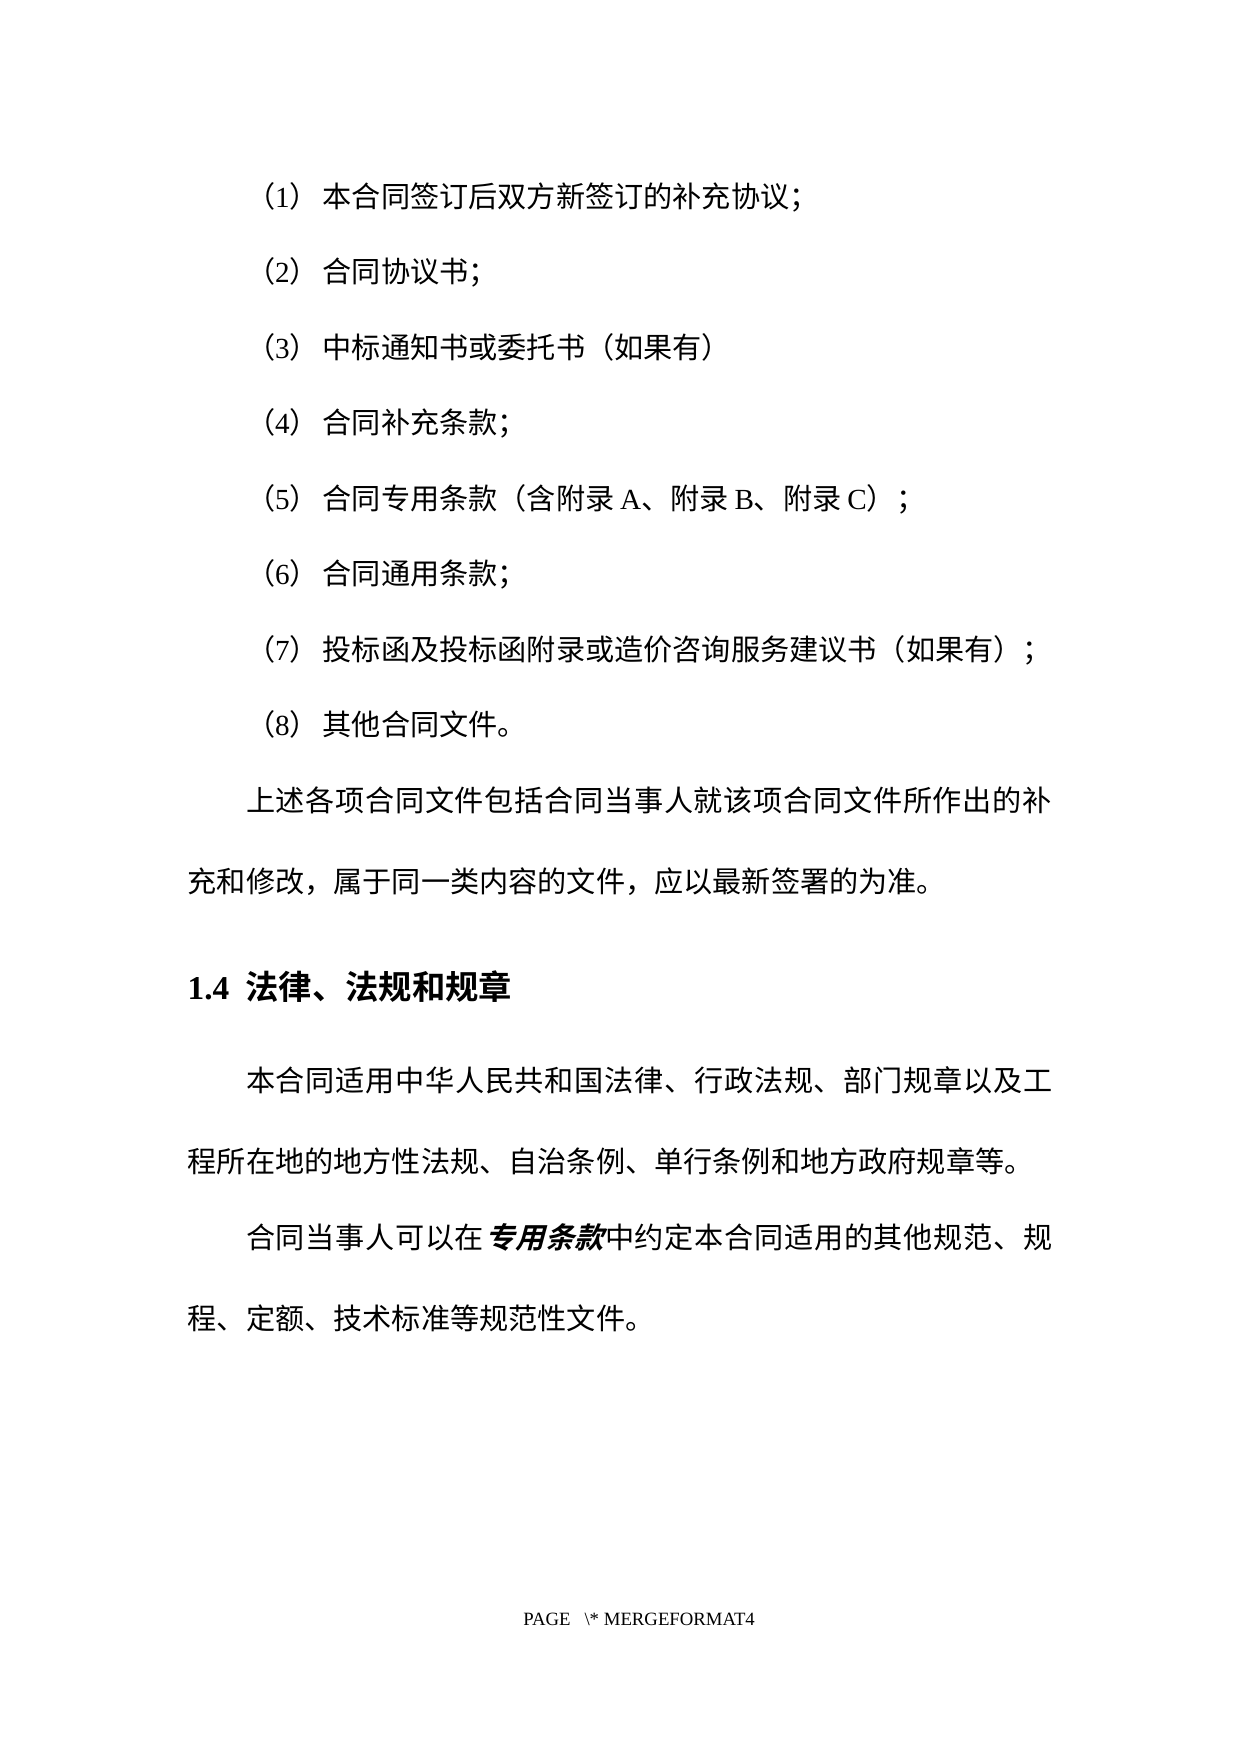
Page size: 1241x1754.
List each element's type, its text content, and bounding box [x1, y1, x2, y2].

list 合同补充条款； [246, 388, 1053, 453]
text 合同当事人可以在专用条款中约定本合同适用的其他规范、规程、定额、技术标准等规范性文件。 [187, 1203, 1053, 1349]
list 合同通用条款； [246, 539, 1053, 604]
text 上述各项合同文件包括合同当事人就该项合同文件所作出的补充和修改，属于同一类内容的文件，应以最新签署的为准。 [187, 766, 1053, 912]
list 合同专用条款（含附录A、附录B、附录C）； [246, 464, 1053, 529]
list 合同协议书； [246, 237, 1053, 302]
list 本合同签订后双方新签订的补充协议； [246, 162, 1053, 227]
list 中标通知书或委托书（如果有） [246, 313, 1053, 378]
list 其他合同文件。 [246, 691, 1053, 756]
text 本合同适用中华人民共和国法律、行政法规、部门规章以及工程所在地的地方性法规、自治条例、单行条例和地方政府规章等。 [187, 1046, 1053, 1192]
subtitle 法律、法规和规章 [187, 952, 1053, 1017]
list 投标函及投标函附录或造价咨询服务建议书（如果有）； [246, 615, 1053, 680]
